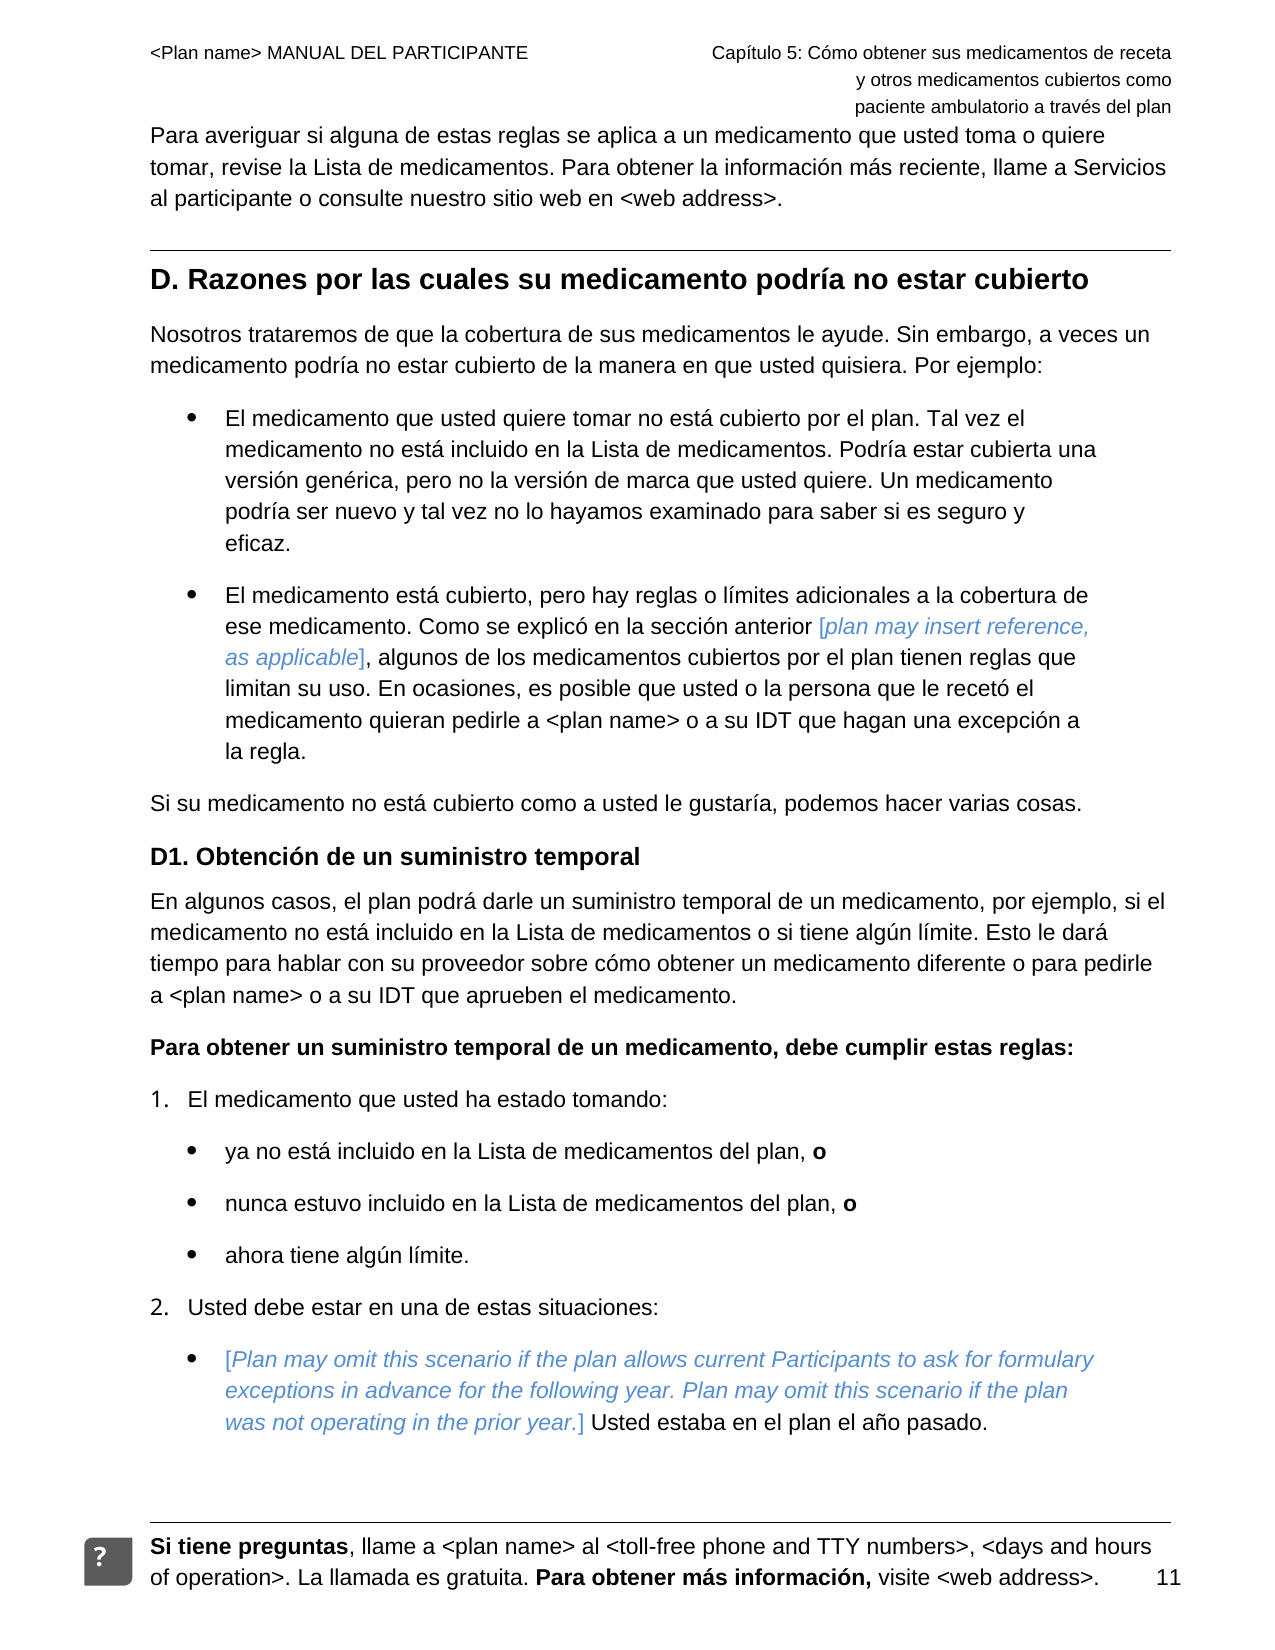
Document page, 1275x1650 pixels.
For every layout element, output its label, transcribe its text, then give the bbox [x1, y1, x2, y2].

list El medicamento está cubierto, pero hay reglas o límites adicionales a la cobertura de ese medicamento. Como se explicó en la sección anterior [plan may insert reference, as applicable], algunos de los medicamentos cubiertos por el plan tienen reglas que limitan su uso. En ocasiones, es posible que usted o la persona que le recetó el medicamento quieran pedirle a <plan name> o a su IDT que hagan una excepción a la regla. [187, 578, 1096, 766]
list ahora tiene algún límite. [187, 1238, 1096, 1270]
list nunca estuvo incluido en la Lista de medicamentos del plan, o [187, 1186, 1096, 1218]
list El medicamento que usted quiere tomar no está cubierto por el plan. Tal vez el medicamento no está incluido en la Lista de medicamentos. Podría estar cubierta una versión genérica, pero no la versión de marca que usted quiere. Un medicamento podría ser nuevo y tal vez no lo hayamos examinado para saber si es seguro y eficaz. [187, 401, 1096, 557]
list ya no está incluido en la Lista de medicamentos del plan, o [187, 1134, 1096, 1166]
list [Plan may omit this scenario if the plan allows current Participants to ask for formulary exceptions in advance for the following year. Plan may omit this scenario if the plan was not operating in the prior year.] Usted estaba en el plan el año pasado. [187, 1343, 1096, 1436]
list Usted debe estar en una de estas situaciones: [150, 1291, 1096, 1322]
subtitle Razones por las cuales su medicamento podría no estar cubierto [150, 251, 1171, 297]
text Si su medicamento no está cubierto como a usted le gustaría, podemos hacer varias cosas. [150, 786, 1171, 818]
text En algunos casos, el plan podrá darle un suministro temporal de un medicamento, por ejemplo, si el medicamento no está incluido en la Lista de medicamentos o si tiene algún límite. Esto le dará tiempo para hablar con su proveedor sobre cómo obtener un medicamento diferente o para pedirle a <plan name> o a su IDT que aprueben el medicamento. [150, 884, 1171, 1009]
text Para averiguar si alguna de estas reglas se aplica a un medicamento que usted toma o quiere tomar, revise la Lista de medicamentos. Para obtener la información más reciente, llame a Servicios al participante o consulte nuestro sitio web en <web address>. [150, 119, 1171, 212]
list El medicamento que usted ha estado tomando: [150, 1082, 1096, 1113]
text Nosotros trataremos de que la cobertura de sus medicamentos le ayude. Sin embargo, a veces un medicamento podría no estar cubierto de la manera en que usted quisiera. Por ejemplo: [150, 318, 1171, 380]
subtitle D1. Obtención de un suministro temporal [150, 838, 1096, 872]
text Para obtener un suministro temporal de un medicamento, debe cumplir estas reglas: [150, 1030, 1171, 1061]
